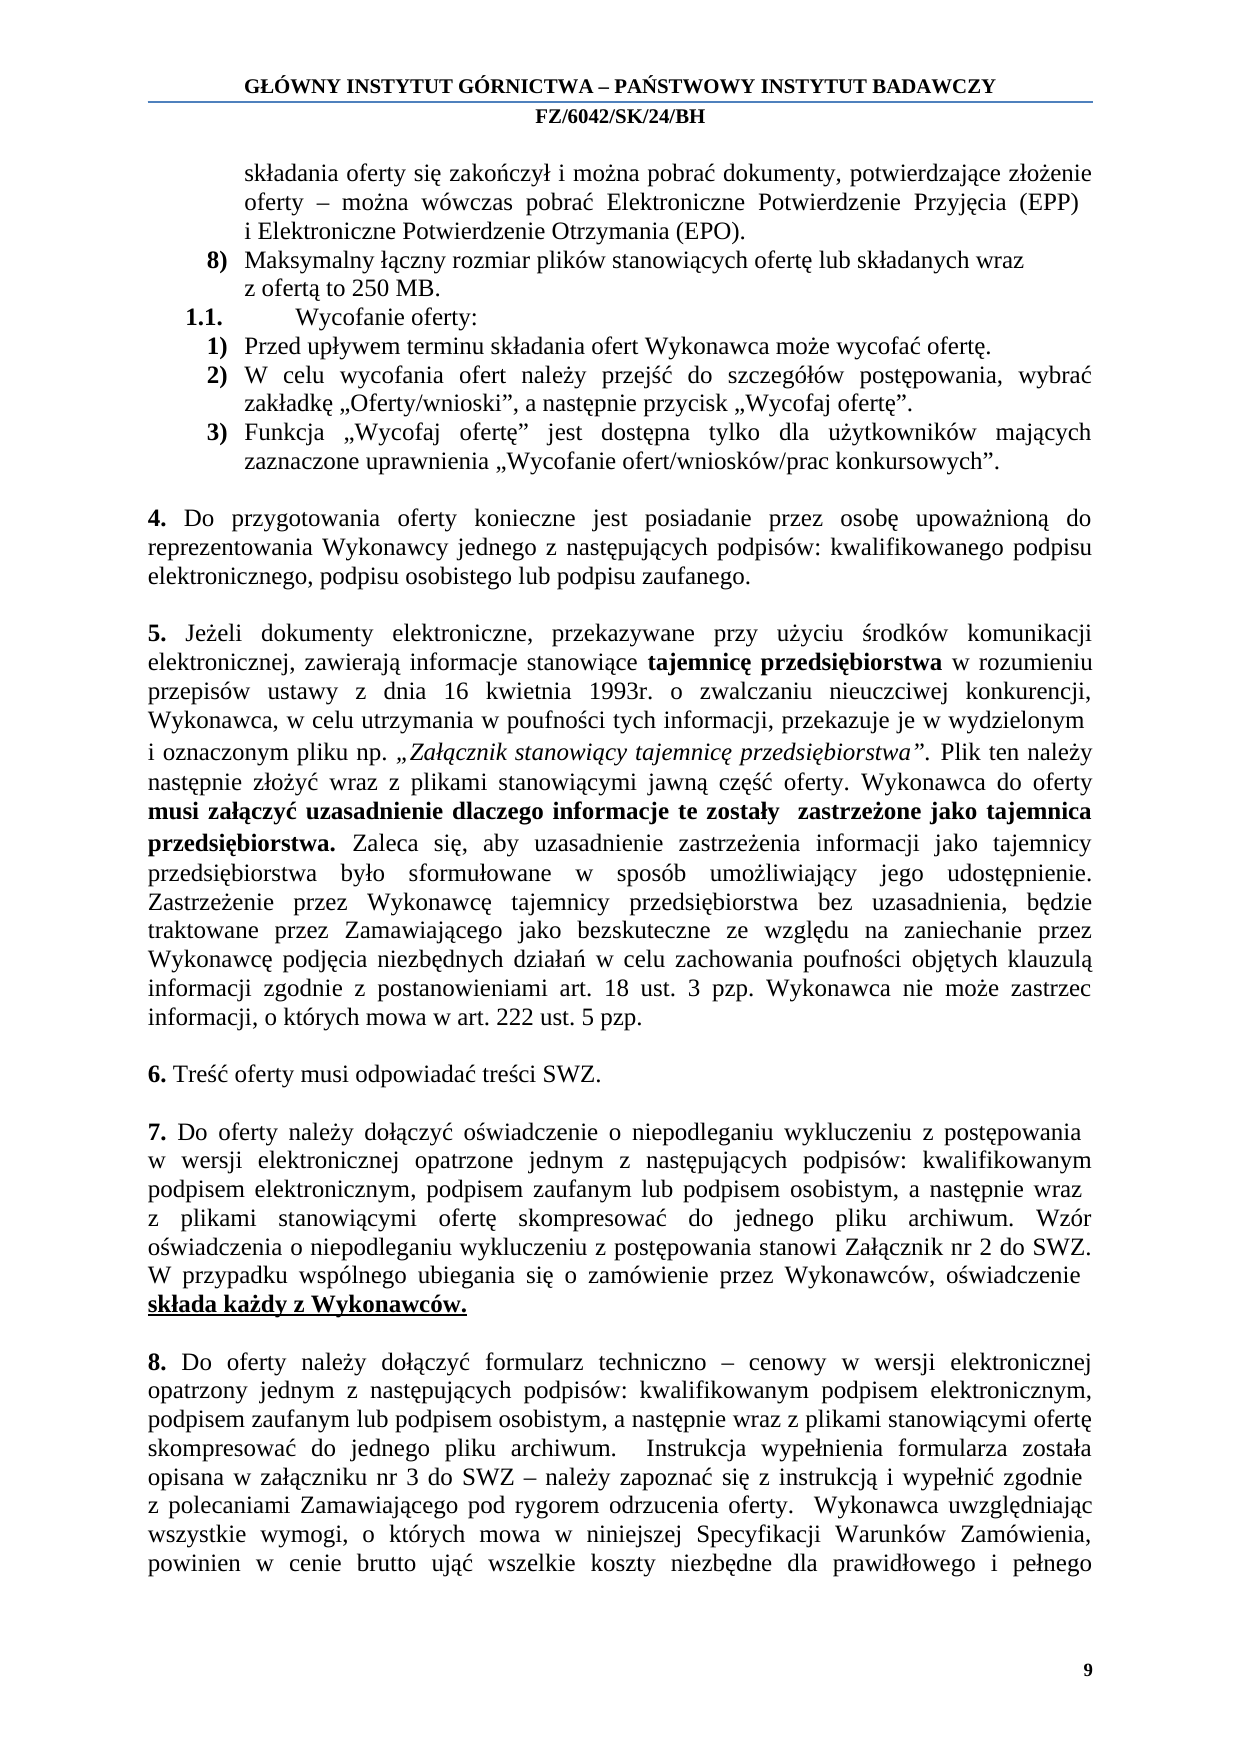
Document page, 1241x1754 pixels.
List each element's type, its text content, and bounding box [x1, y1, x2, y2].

list Przed upływem terminu składania ofert Wykonawca może wycofać ofertę. [207, 331, 1093, 360]
list Maksymalny łączny rozmiar plików stanowiących ofertę lub składanych wraz z ofertą to 250 MB. [207, 245, 1093, 302]
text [148, 1347, 1093, 1577]
text 5. Jeżeli dokumenty elektroniczne, przekazywane przy użyciu środków komunikacji elektronicznej, zawierają informacje stanowiące tajemnicę przedsiębiorstwa w rozumieniu przepisów ustawy z dnia 16 kwietnia 1993r. o zwalczaniu nieuczciwej konkurencji, Wykonawca, w celu utrzymania w poufności tych informacji, przekazuje je w wydzielonym i oznaczonym pliku np. „Załącznik stanowiący tajemnicę przedsiębiorstwa”. Plik ten należy następnie złożyć wraz z plikami stanowiącymi jawną część oferty. Wykonawca do oferty musi załączyć uzasadnienie dlaczego informacje te zostały zastrzeżone jako tajemnica przedsiębiorstwa. Zaleca się, aby uzasadnienie zastrzeżenia informacji jako tajemnicy przedsiębiorstwa było sformułowane w sposób umożliwiający jego udostępnienie. Zastrzeżenie przez Wykonawcę tajemnicy przedsiębiorstwa bez uzasadnienia, będzie traktowane przez Zamawiającego jako bezskuteczne ze względu na zaniechanie przez Wykonawcę podjęcia niezbędnych działań w celu zachowania poufności objętych klauzulą informacji zgodnie z postanowieniami art. 18 ust. 3 pzp. Wykonawca nie może zastrzec informacji, o których mowa w art. 222 ust. 5 pzp. [148, 618, 1093, 1031]
text 7. Do oferty należy dołączyć oświadczenie o niepodleganiu wykluczeniu z postępowania w wersji elektronicznej opatrzone jednym z następujących podpisów: kwalifikowanym podpisem elektronicznym, podpisem zaufanym lub podpisem osobistym, a następnie wraz z plikami stanowiącymi ofertę skompresować do jednego pliku archiwum. Wzór oświadczenia o niepodleganiu wykluczeniu z postępowania stanowi Załącznik nr 2 do SWZ. W przypadku wspólnego ubiegania się o zamówienie przez Wykonawców, oświadczenie składa każdy z Wykonawców. [148, 1117, 1093, 1318]
list W celu wycofania ofert należy przejść do szczegółów postępowania, wybrać zakładkę „Oferty/wnioski”, a następnie przycisk „Wycofaj ofertę”. [207, 360, 1093, 417]
list Funkcja „Wycofaj ofertę” jest dostępna tylko dla użytkowników mających zaznaczone uprawnienia „Wycofanie ofert/wniosków/prac konkursowych”. [207, 417, 1093, 475]
text 4. Do przygotowania oferty konieczne jest posiadanie przez osobę upoważnioną do reprezentowania Wykonawcy jednego z następujących podpisów: kwalifikowanego podpisu elektronicznego, podpisu osobistego lub podpisu zaufanego. [148, 503, 1093, 590]
list Wycofanie oferty: [185, 302, 1093, 331]
text 6. Treść oferty musi odpowiadać treści SWZ. [148, 1059, 1093, 1088]
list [207, 158, 1093, 245]
